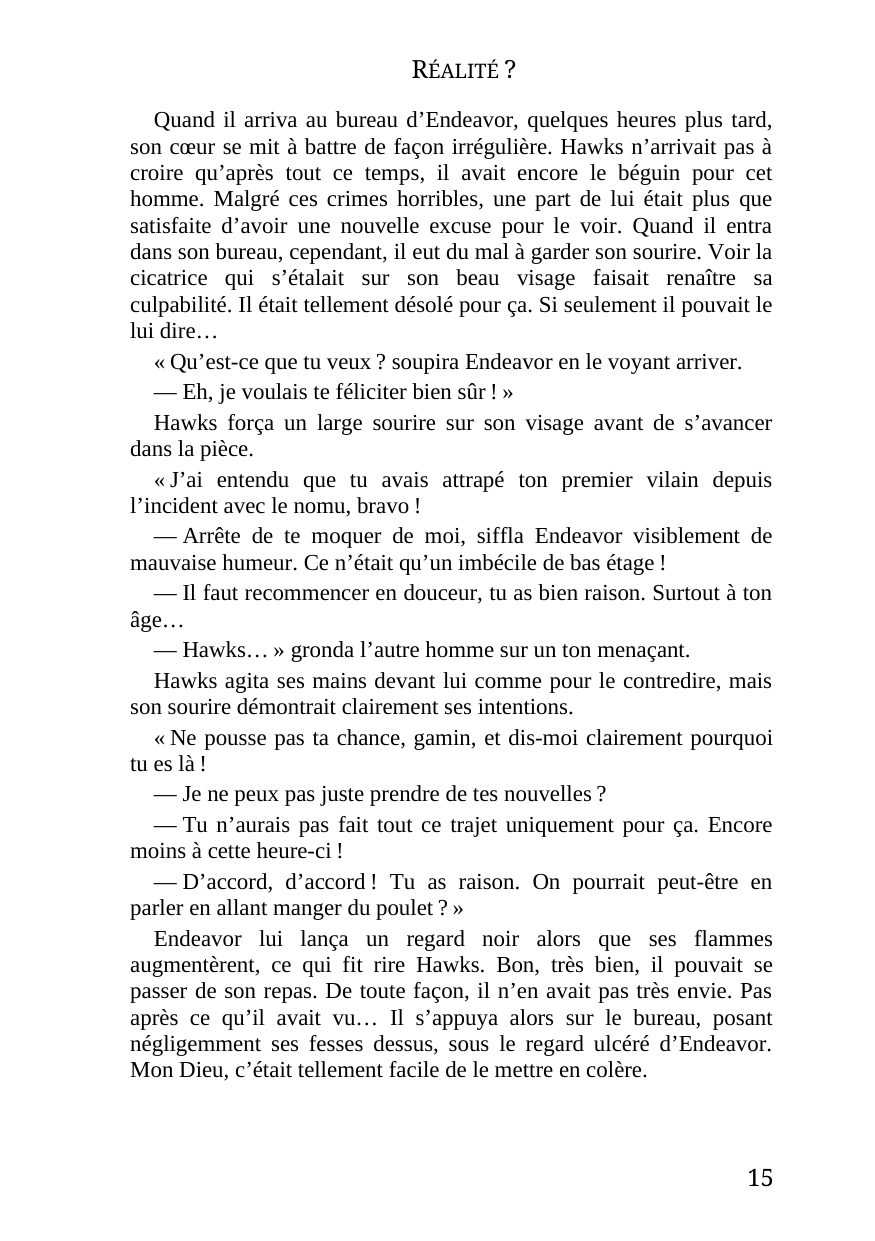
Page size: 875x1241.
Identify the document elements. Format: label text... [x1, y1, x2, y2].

text — Hawks… » gronda l’autre homme sur un ton menaçant. [130, 636, 774, 663]
text — Il faut recommencer en douceur, tu as bien raison. Surtout à ton âge… [130, 579, 774, 632]
text Endeavor lui lança un regard noir alors que ses flammes augmentèrent, ce qui fit rire Hawks. Bon, très bien, il pouvait se passer de son repas. De toute façon, il n’en avait pas très envie. Pas après ce qu’il avait vu… Il s’appuya alors sur le bureau, posant négligemment ses fesses dessus, sous le regard ulcéré d’Endeavor. Mon Dieu, c’était tellement facile de le mettre en colère. [130, 925, 774, 1083]
text — Tu n’aurais pas fait tout ce trajet uniquement pour ça. Encore moins à cette heure-ci ! [130, 811, 774, 864]
text « Qu’est-ce que tu veux ? soupira Endeavor en le voyant arriver. [130, 348, 774, 374]
text Quand il arriva au bureau d’Endeavor, quelques heures plus tard, son cœur se mit à battre de façon irrégulière. Hawks n’arrivait pas à croire qu’après tout ce temps, il avait encore le béguin pour cet homme. Malgré ces crimes horribles, une part de lui était plus que satisfaite d’avoir une nouvelle excuse pour le voir. Quand il entra dans son bureau, cependant, il eut du mal à garder son sourire. Voir la cicatrice qui s’étalait sur son beau visage faisait renaître sa culpabilité. Il était tellement désolé pour ça. Si seulement il pouvait le lui dire… [130, 106, 774, 343]
text Hawks força un large sourire sur son visage avant de s’avancer dans la pièce. [130, 409, 774, 461]
text — Arrête de te moquer de moi, siffla Endeavor visiblement de mauvaise humeur. Ce n’était qu’un imbécile de bas étage ! [130, 522, 774, 575]
text — D’accord, d’accord ! Tu as raison. On pourrait peut-être en parler en allant manger du poulet ? » [130, 868, 774, 921]
text — Eh, je voulais te féliciter bien sûr ! » [130, 378, 774, 404]
text — Je ne peux pas juste prendre de tes nouvelles ? [130, 781, 774, 807]
text « Ne pousse pas ta chance, gamin, et dis-moi clairement pourquoi tu es là ! [130, 724, 774, 776]
text Hawks agita ses mains devant lui comme pour le contredire, mais son sourire démontrait clairement ses intentions. [130, 667, 774, 719]
text « J’ai entendu que tu avais attrapé ton premier vilain depuis l’incident avec le nomu, bravo ! [130, 466, 774, 518]
